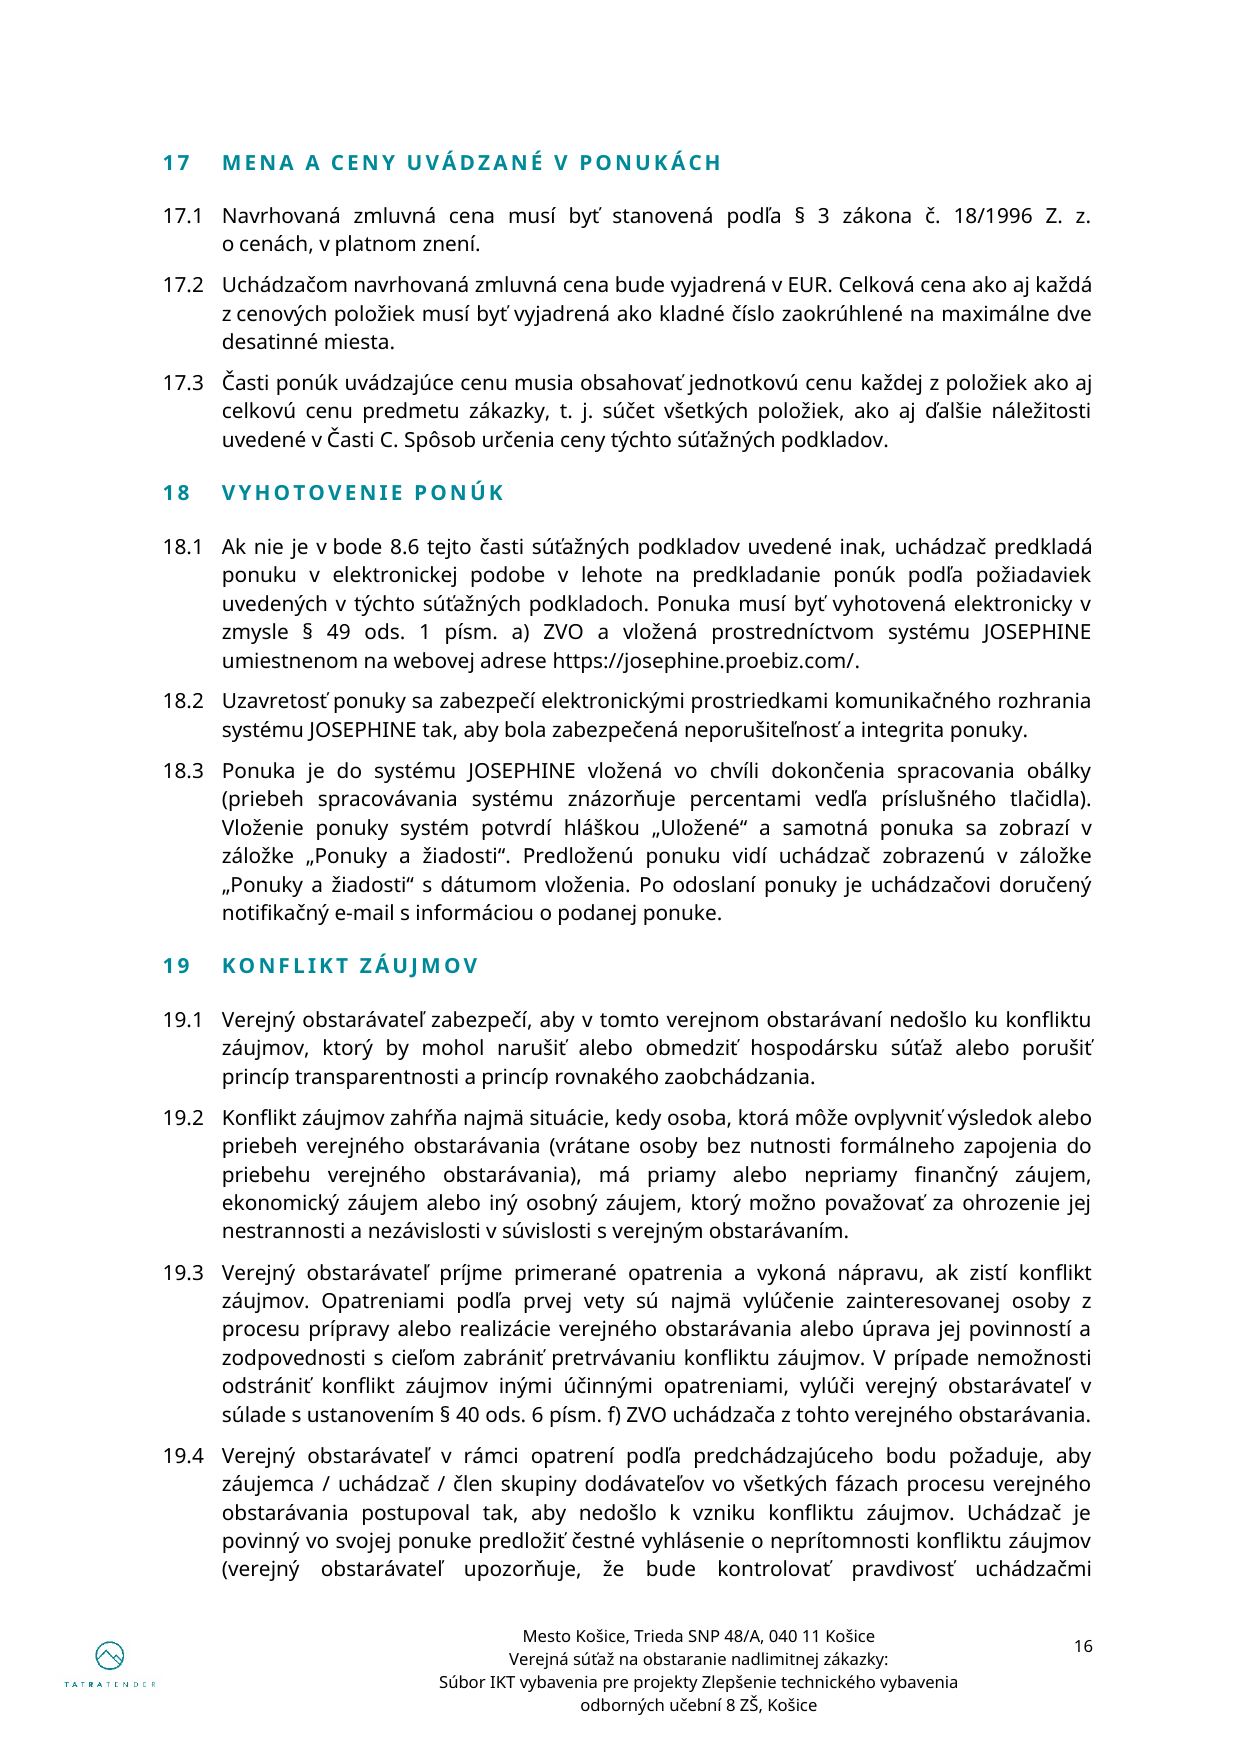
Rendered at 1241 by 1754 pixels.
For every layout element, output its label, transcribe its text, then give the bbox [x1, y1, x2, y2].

subtitle Verejný obstarávateľ zabezpečí, aby v tomto verejnom obstarávaní nedošlo ku konfliktu záujmov, ktorý by mohol narušiť alebo obmedziť hospodársku súťaž alebo porušiť princíp transparentnosti a princíp rovnakého zaobchádzania. [162, 1005, 1093, 1090]
subtitle Verejný obstarávateľ príjme primerané opatrenia a vykoná nápravu, ak zistí konflikt záujmov. Opatreniami podľa prvej vety sú najmä vylúčenie zainteresovanej osoby z procesu prípravy alebo realizácie verejného obstarávania alebo úprava jej povinností a zodpovednosti s cieľom zabrániť pretrvávaniu konfliktu záujmov. V prípade nemožnosti odstrániť konflikt záujmov inými účinnými opatreniami, vylúči verejný obstarávateľ v súlade s ustanovením § 40 ods. 6 písm. f) ZVO uchádzača z tohto verejného obstarávania. [162, 1258, 1093, 1428]
text Mena a ceny uvádzané v ponukách [162, 148, 1093, 176]
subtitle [162, 1441, 1093, 1583]
picture [43, 1617, 176, 1711]
subtitle Uchádzačom navrhovaná zmluvná cena bude vyjadrená v EUR. Celková cena ako aj každá z cenových položiek musí byť vyjadrená ako kladné číslo zaokrúhlené na maximálne dve desatinné miesta. [162, 270, 1093, 356]
subtitle Navrhovaná zmluvná cena musí byť stanovená podľa § 3 zákona č. 18/1996 Z. z. o cenách, v platnom znení. [162, 201, 1093, 258]
subtitle Uzavretosť ponuky sa zabezpečí elektronickými prostriedkami komunikačného rozhrania systému JOSEPHINE tak, aby bola zabezpečená neporušiteľnosť a integrita ponuky. [162, 687, 1093, 743]
text Konflikt záujmov [162, 952, 1093, 980]
subtitle Konflikt záujmov zahŕňa najmä situácie, kedy osoba, ktorá môže ovplyvniť výsledok alebo priebeh verejného obstarávania (vrátane osoby bez nutnosti formálneho zapojenia do priebehu verejného obstarávania), má priamy alebo nepriamy finančný záujem, ekonomický záujem alebo iný osobný záujem, ktorý možno považovať za ohrozenie jej nestrannosti a nezávislosti v súvislosti s verejným obstarávaním. [162, 1103, 1093, 1245]
text Vyhotovenie ponúk [162, 478, 1093, 507]
subtitle Ak nie je v bode 8.6 tejto časti súťažných podkladov uvedené inak, uchádzač predkladá ponuku v elektronickej podobe v lehote na predkladanie ponúk podľa požiadaviek uvedených v týchto súťažných podkladoch. Ponuka musí byť vyhotovená elektronicky v zmysle § 49 ods. 1 písm. a) ZVO a vložená prostredníctvom systému JOSEPHINE umiestnenom na webovej adrese https://josephine.proebiz.com/. [162, 532, 1093, 674]
subtitle Časti ponúk uvádzajúce cenu musia obsahovať jednotkovú cenu každej z položiek ako aj celkovú cenu predmetu zákazky, t. j. súčet všetkých položiek, ako aj ďalšie náležitosti uvedené v Časti C. Spôsob určenia ceny týchto súťažných podkladov. [162, 368, 1093, 453]
subtitle Ponuka je do systému JOSEPHINE vložená vo chvíli dokončenia spracovania obálky (priebeh spracovávania systému znázorňuje percentami vedľa príslušného tlačidla). Vloženie ponuky systém potvrdí hláškou „Uložené“ a samotná ponuka sa zobrazí v záložke „Ponuky a žiadosti“. Predloženú ponuku vidí uchádzač zobrazenú v záložke „Ponuky a žiadosti“ s dátumom vloženia. Po odoslaní ponuky je uchádzačovi doručený notifikačný e-mail s informáciou o podanej ponuke. [162, 756, 1093, 927]
